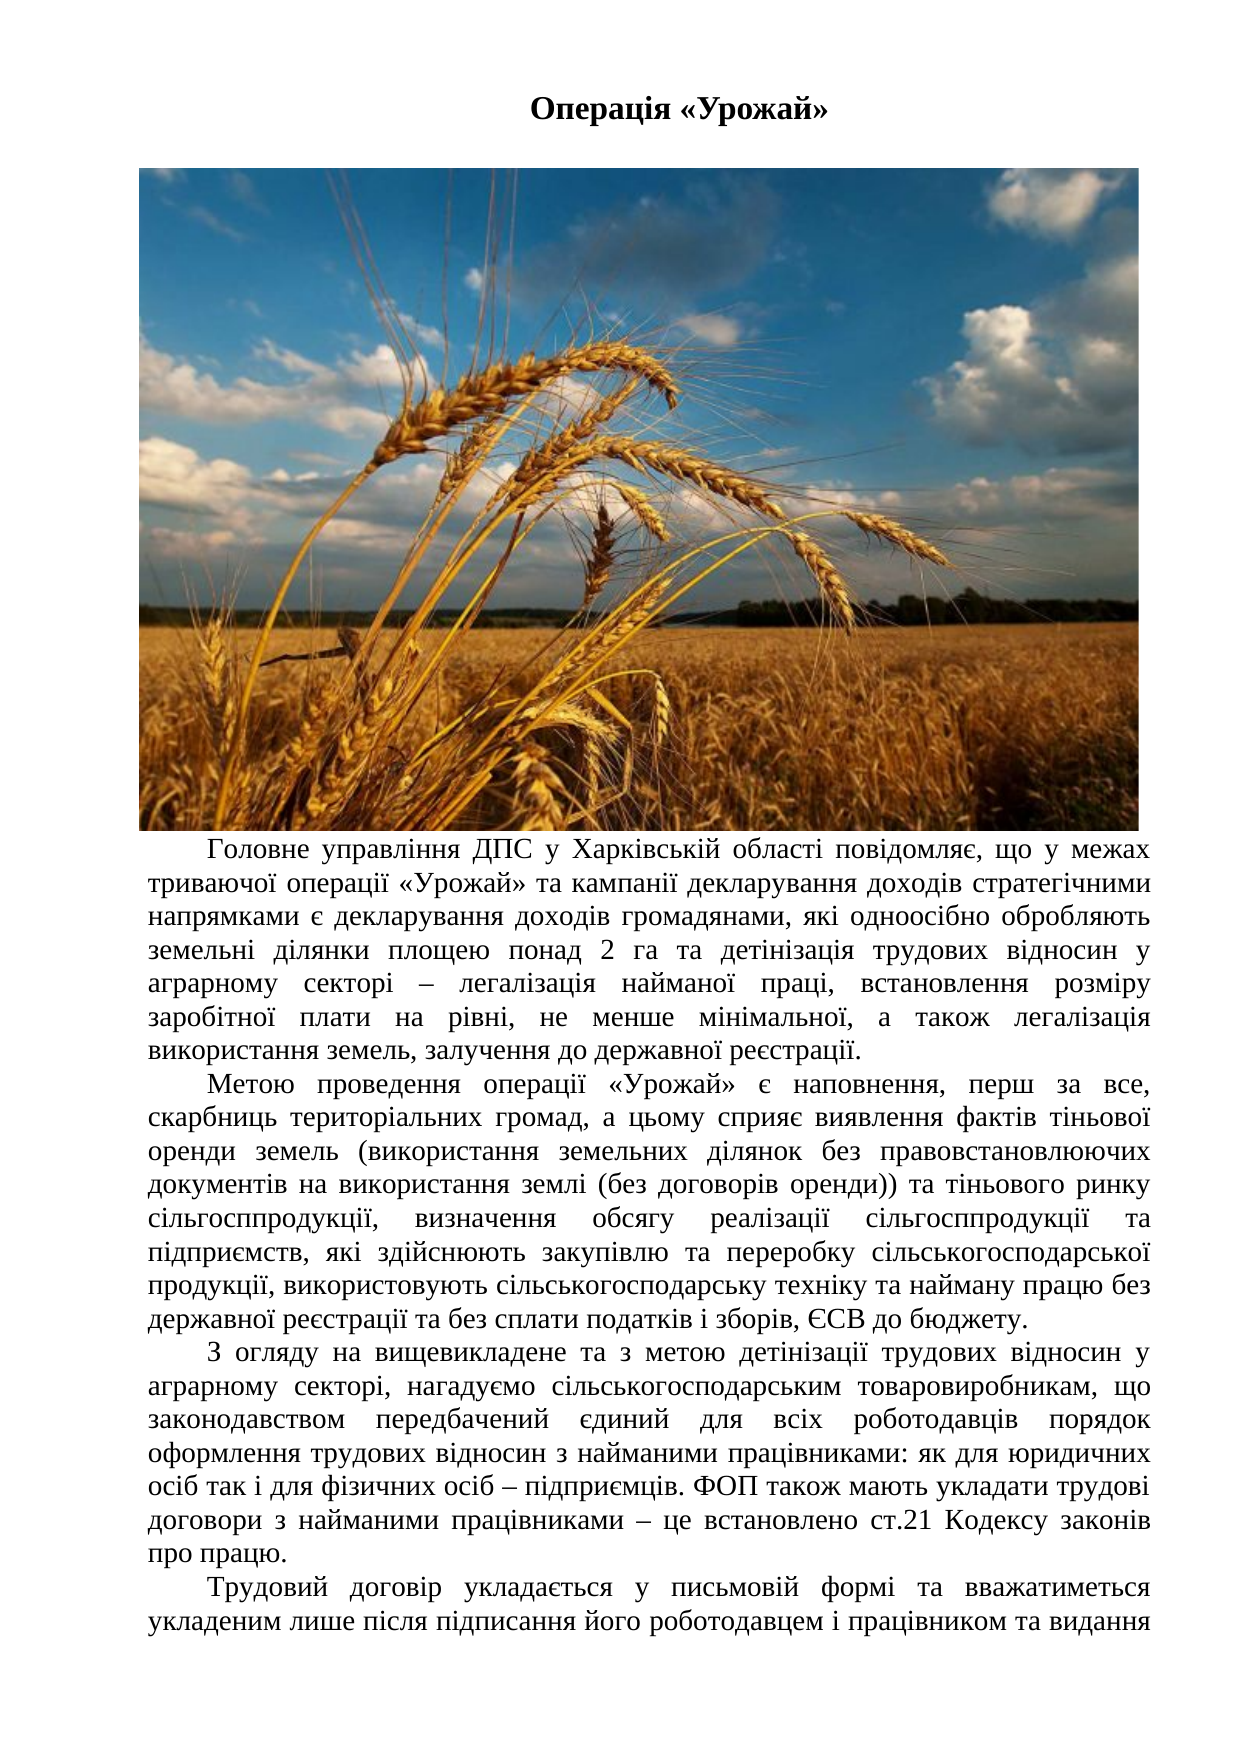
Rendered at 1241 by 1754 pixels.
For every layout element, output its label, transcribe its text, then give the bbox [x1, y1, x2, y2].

text Операція «Урожай» [148, 88, 1152, 127]
text Метою проведення операції «Урожай» є наповнення, перш за все, скарбниць територіальних громад, а цьому сприяє виявлення фактів тіньової оренди земель (використання земельних ділянок без правовстановлюючих документів на використання землі (без договорів оренди)) та тіньового ринку сільгосппродукції, визначення обсягу реалізації сільгосппродукції та підприємств, які здійснюють закупівлю та переробку сільськогосподарської продукції, використовують сільськогосподарську техніку та найману працю без державної реєстрації та без сплати податків і зборів, ЄСВ до бюджету. [148, 1066, 1152, 1334]
picture [139, 168, 1138, 831]
text З огляду на вищевикладене та з метою детінізації трудових відносин у аграрному секторі, нагадуємо сільськогосподарським товаровиробникам, що законодавством передбачений єдиний для всіх роботодавців порядок оформлення трудових відносин з найманими працівниками: як для юридичних осіб так і для фізичних осіб – підприємців. ФОП також мають укладати трудові договори з найманими працівниками – це встановлено ст.21 Кодексу законів про працю. [148, 1334, 1152, 1569]
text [148, 1569, 1152, 1636]
